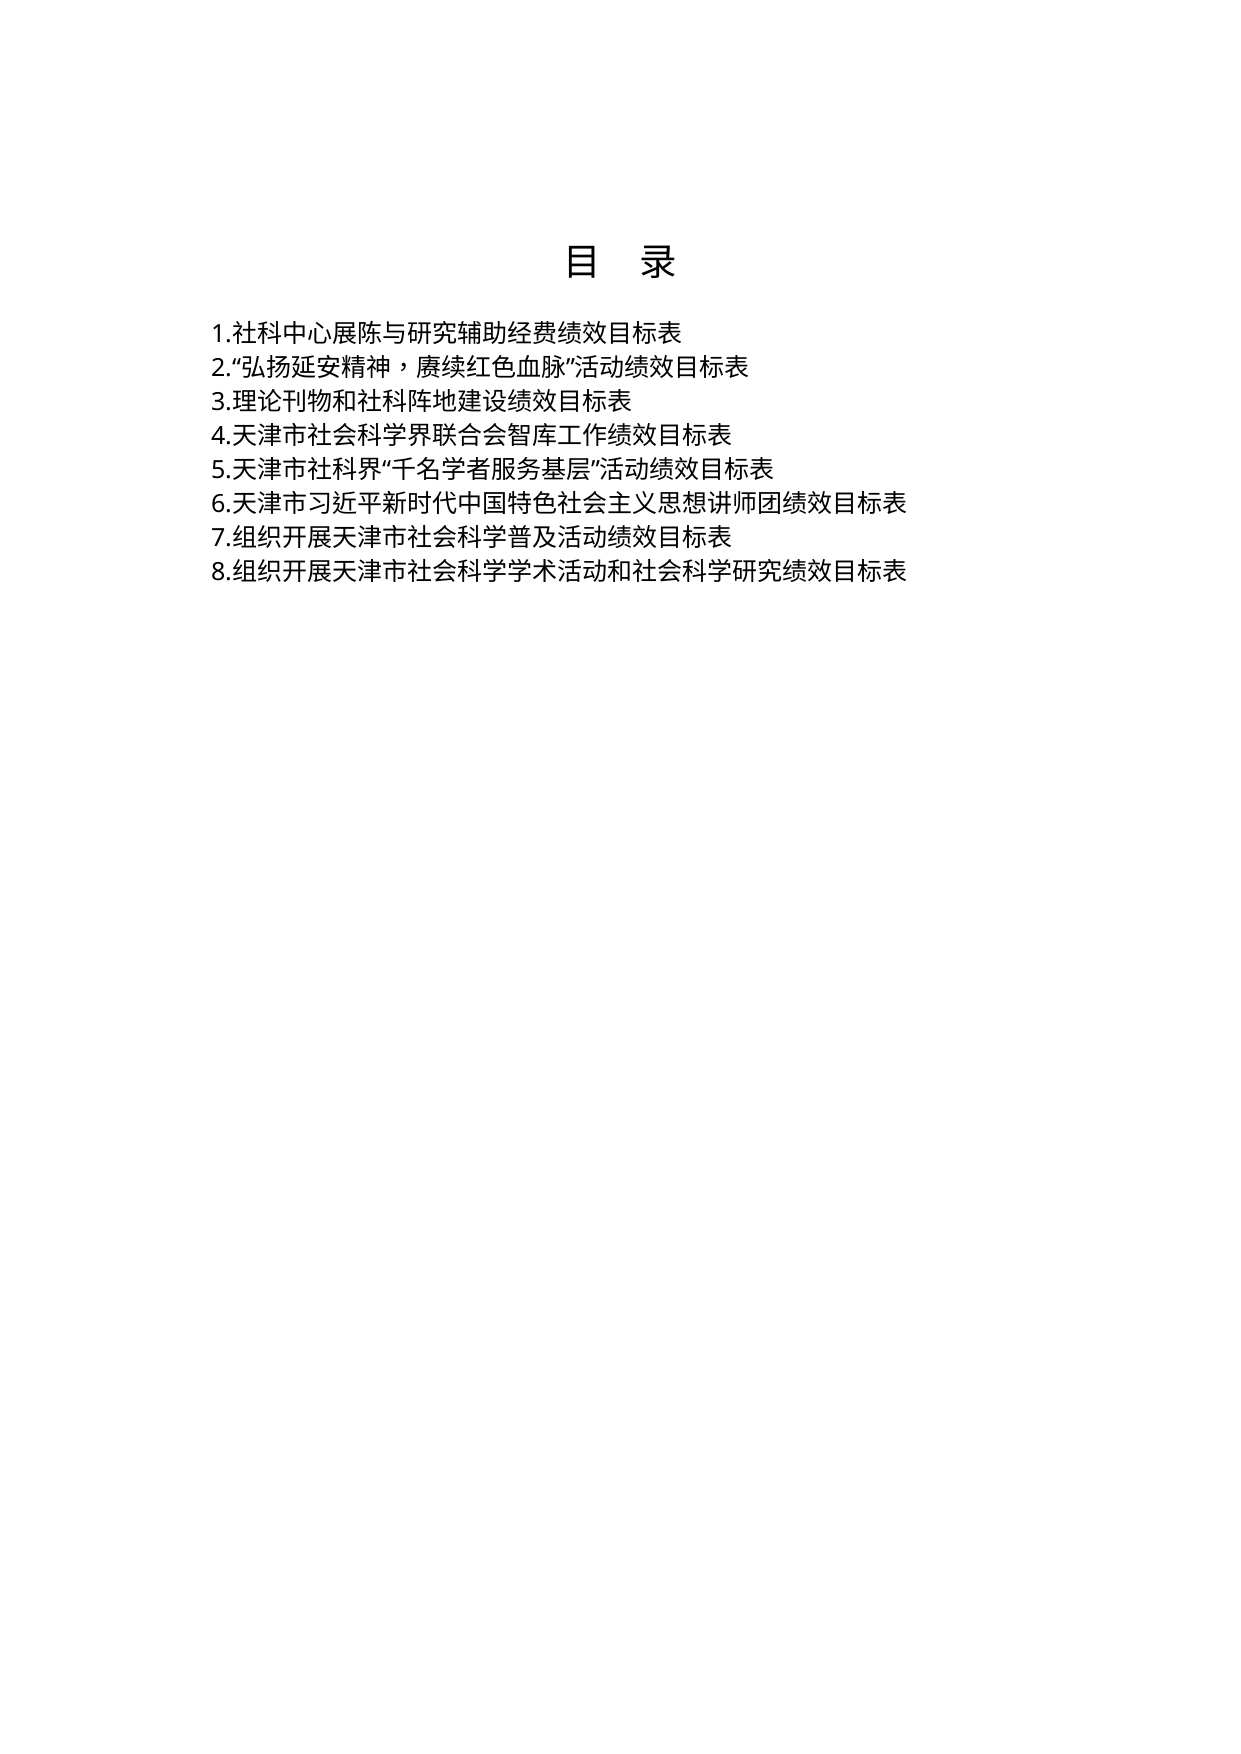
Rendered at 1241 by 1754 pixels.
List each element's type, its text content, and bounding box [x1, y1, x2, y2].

text 6.天津市习近平新时代中国特色社会主义思想讲师团绩效目标表 [211, 486, 1104, 519]
text 3.理论刊物和社科阵地建设绩效目标表 [211, 383, 1104, 417]
text 4.天津市社会科学界联合会智库工作绩效目标表 [211, 417, 1104, 451]
text 8.组织开展天津市社会科学学术活动和社会科学研究绩效目标表 [211, 554, 1104, 588]
text 7.组织开展天津市社会科学普及活动绩效目标表 [211, 519, 1104, 554]
text 目 录 [136, 235, 1104, 286]
text 5.天津市社科界“千名学者服务基层”活动绩效目标表 [211, 451, 1104, 486]
text 1.社科中心展陈与研究辅助经费绩效目标表 [211, 315, 1104, 349]
text 2.“弘扬延安精神，赓续红色血脉”活动绩效目标表 [211, 349, 1104, 383]
